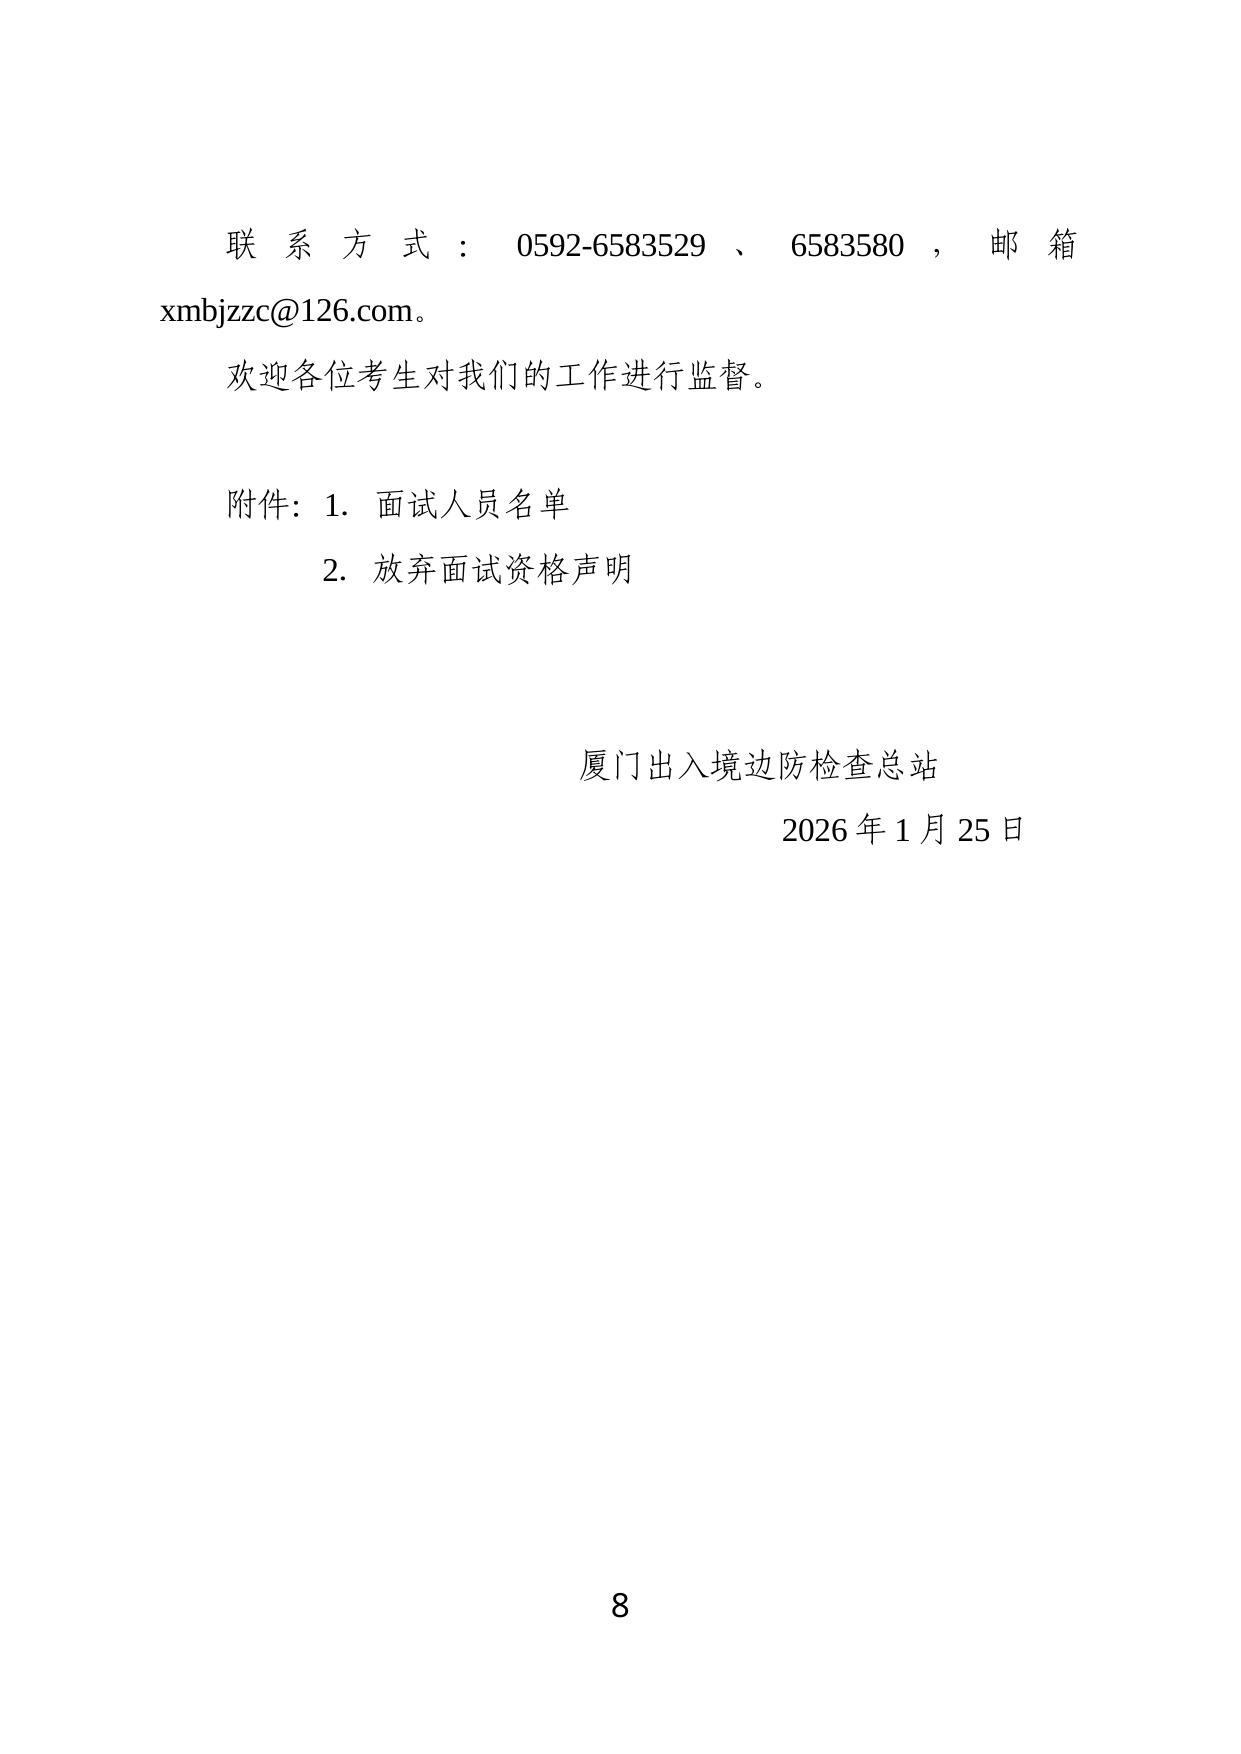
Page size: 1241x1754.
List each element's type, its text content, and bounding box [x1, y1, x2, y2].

text 欢迎各位考生对我们的工作进行监督。 [159, 341, 1081, 406]
text 附件：1．面试人员名单 [159, 471, 1081, 536]
text 2．放弃面试资格声明 [159, 536, 1081, 601]
text 厦门出入境边防检查总站 [159, 731, 1081, 796]
text 联系方式：0592-6583529、6583580，邮箱xmbjzzc@126.com。 [159, 211, 1081, 341]
text 2026年1月25日 [159, 796, 1031, 861]
